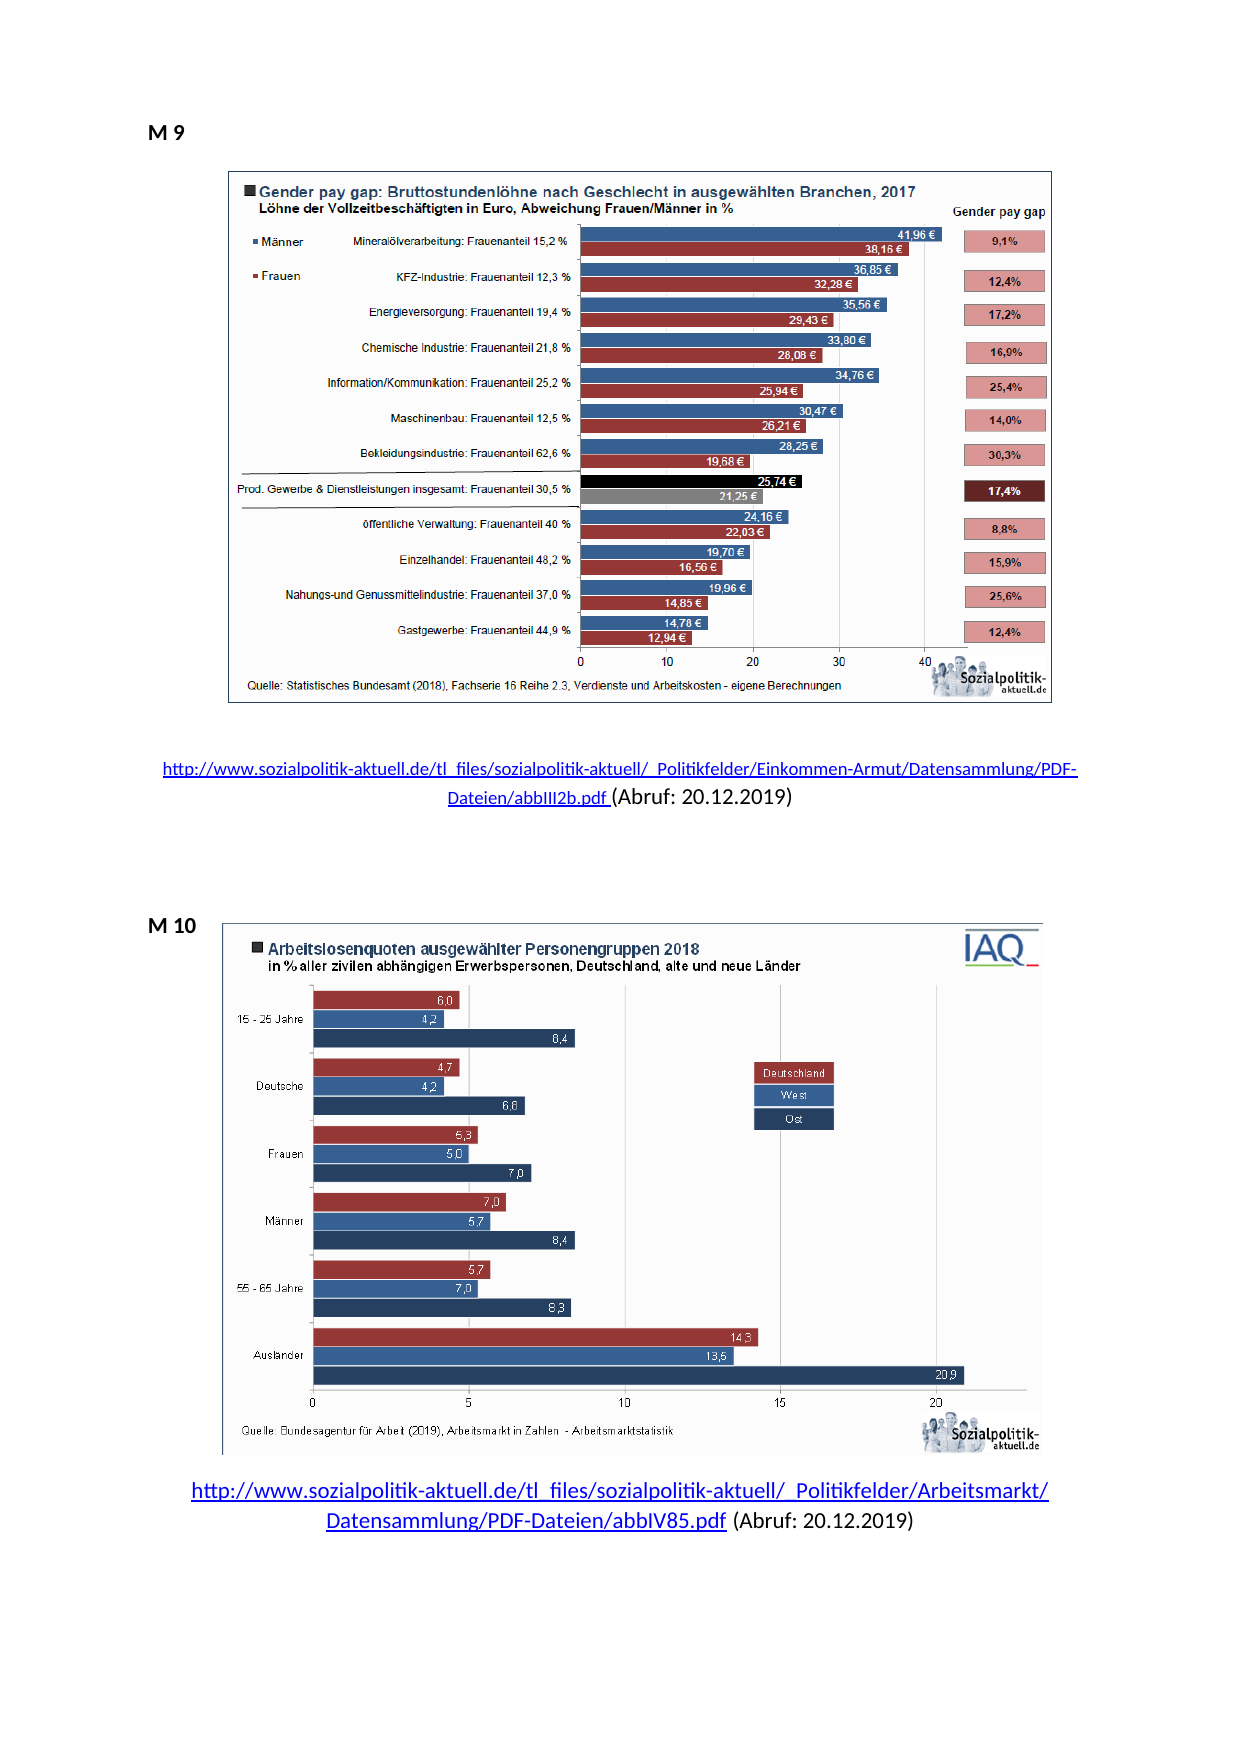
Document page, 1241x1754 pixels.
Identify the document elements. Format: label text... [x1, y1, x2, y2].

text M 10 [148, 911, 1092, 939]
text M 9 [148, 118, 1092, 146]
picture [221, 923, 1042, 1454]
picture [211, 152, 1086, 719]
